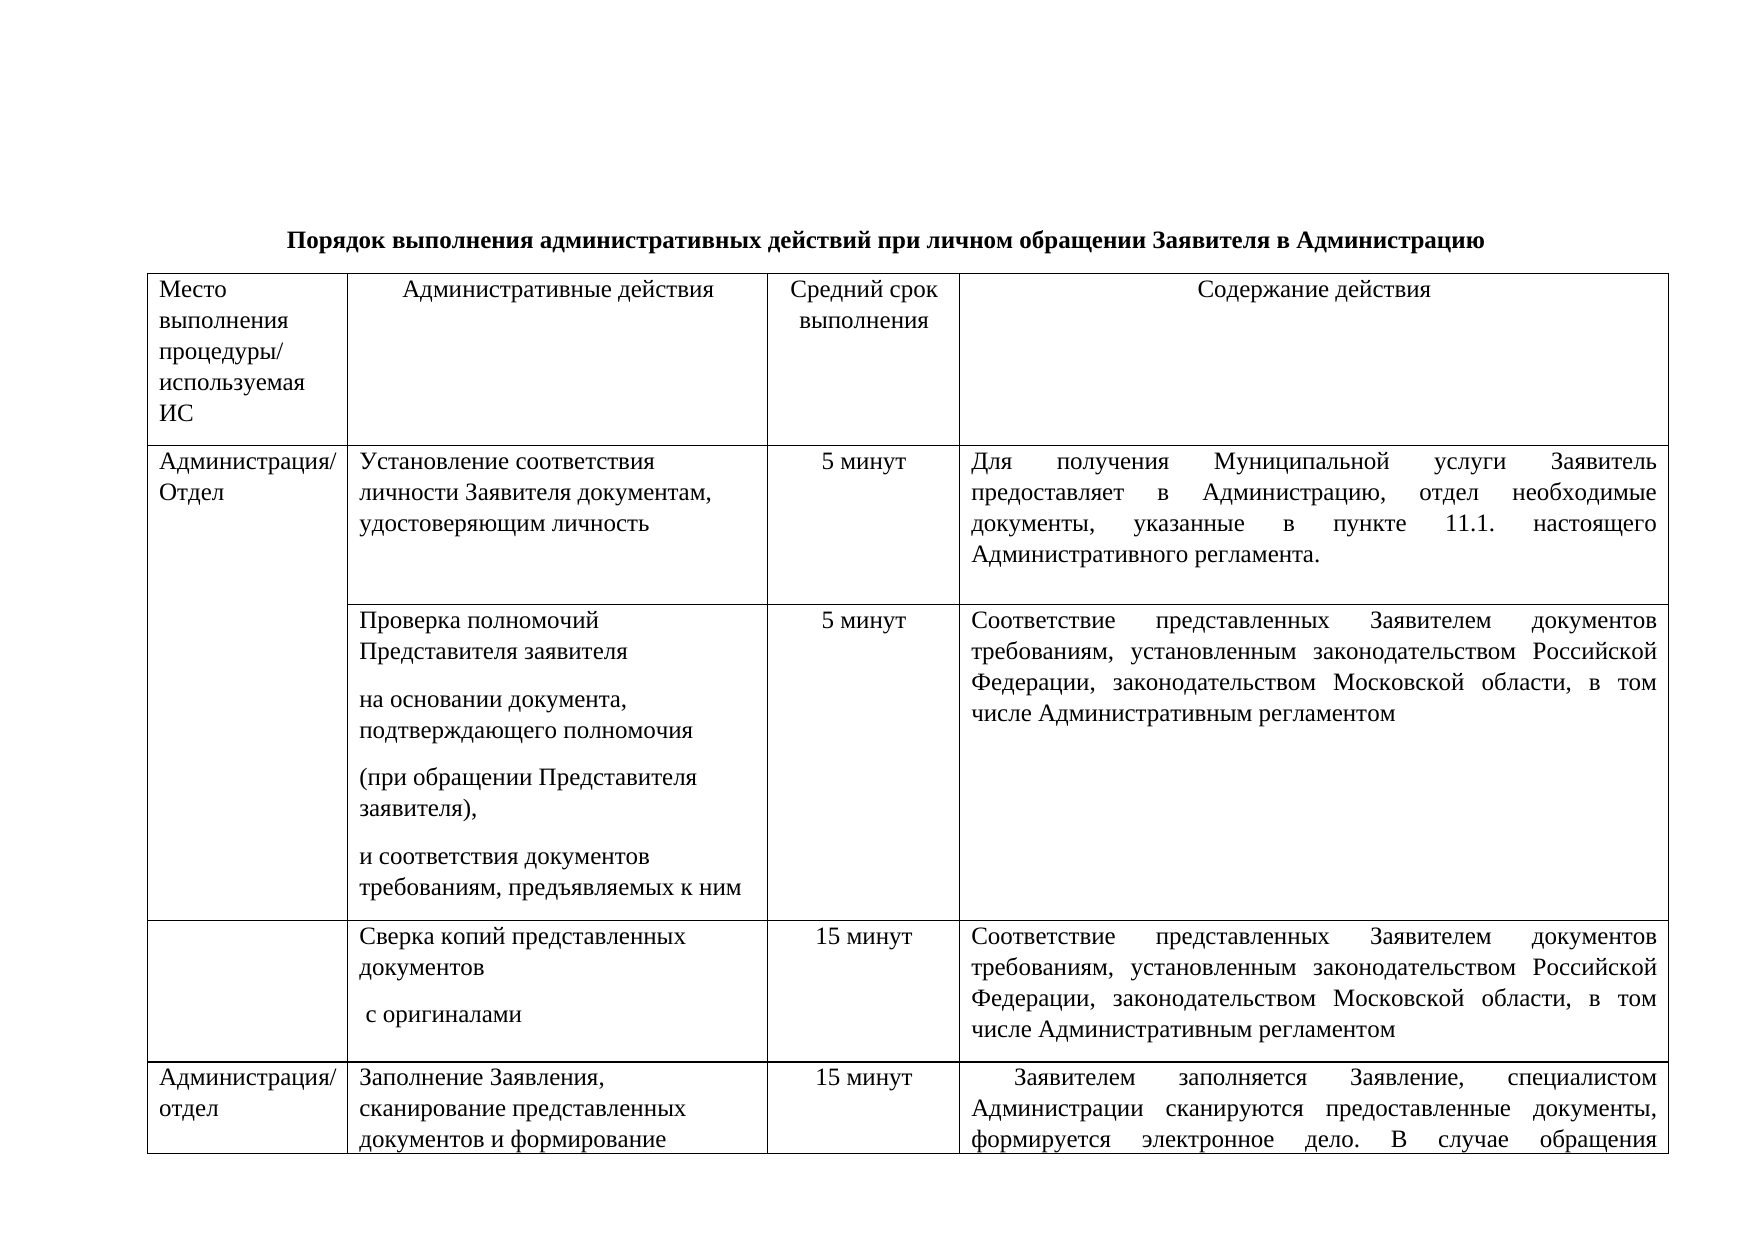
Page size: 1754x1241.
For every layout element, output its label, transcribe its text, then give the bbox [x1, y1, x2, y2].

table_cell 15 минут [768, 1063, 959, 1153]
table_cell Администрация/ Отдел [148, 446, 347, 920]
table_cell [148, 921, 347, 1061]
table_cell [960, 1063, 1668, 1153]
table_cell Проверка полномочий Представителя заявителя на основании документа, подтверждающего полномочия (при обращении Представителя заявителя), и соответствия документов требованиям, предъявляемых к ним [348, 605, 767, 920]
text Порядок выполнения административных действий при личном обращении Заявителя в Администрацию [89, 225, 1683, 254]
table_cell 5 минут [768, 446, 959, 604]
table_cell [348, 1063, 767, 1153]
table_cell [148, 1063, 347, 1153]
table_cell 15 минут [768, 921, 959, 1061]
table_header Содержание действия [960, 274, 1668, 445]
table_cell Для получения Муниципальной услуги Заявитель предоставляет в Администрацию, отдел необходимые документы, указанные в пункте 11.1. настоящего Административного регламента. [960, 446, 1668, 604]
table_cell 5 минут [768, 605, 959, 920]
table_cell Установление соответствия личности Заявителя документам, удостоверяющим личность [348, 446, 767, 604]
table_cell Сверка копий представленных документов с оригиналами [348, 921, 767, 1061]
table_header Средний срок выполнения [768, 274, 959, 445]
table_cell Соответствие представленных Заявителем документов требованиям, установленным законодательством Российской Федерации, законодательством Московской области, в том числе Административным регламентом [960, 605, 1668, 920]
table_header Место выполнения процедуры/ используемая ИС [148, 274, 347, 445]
table_header Административные действия [348, 274, 767, 445]
table_cell Соответствие представленных Заявителем документов требованиям, установленным законодательством Российской Федерации, законодательством Московской области, в том числе Административным регламентом [960, 921, 1668, 1061]
